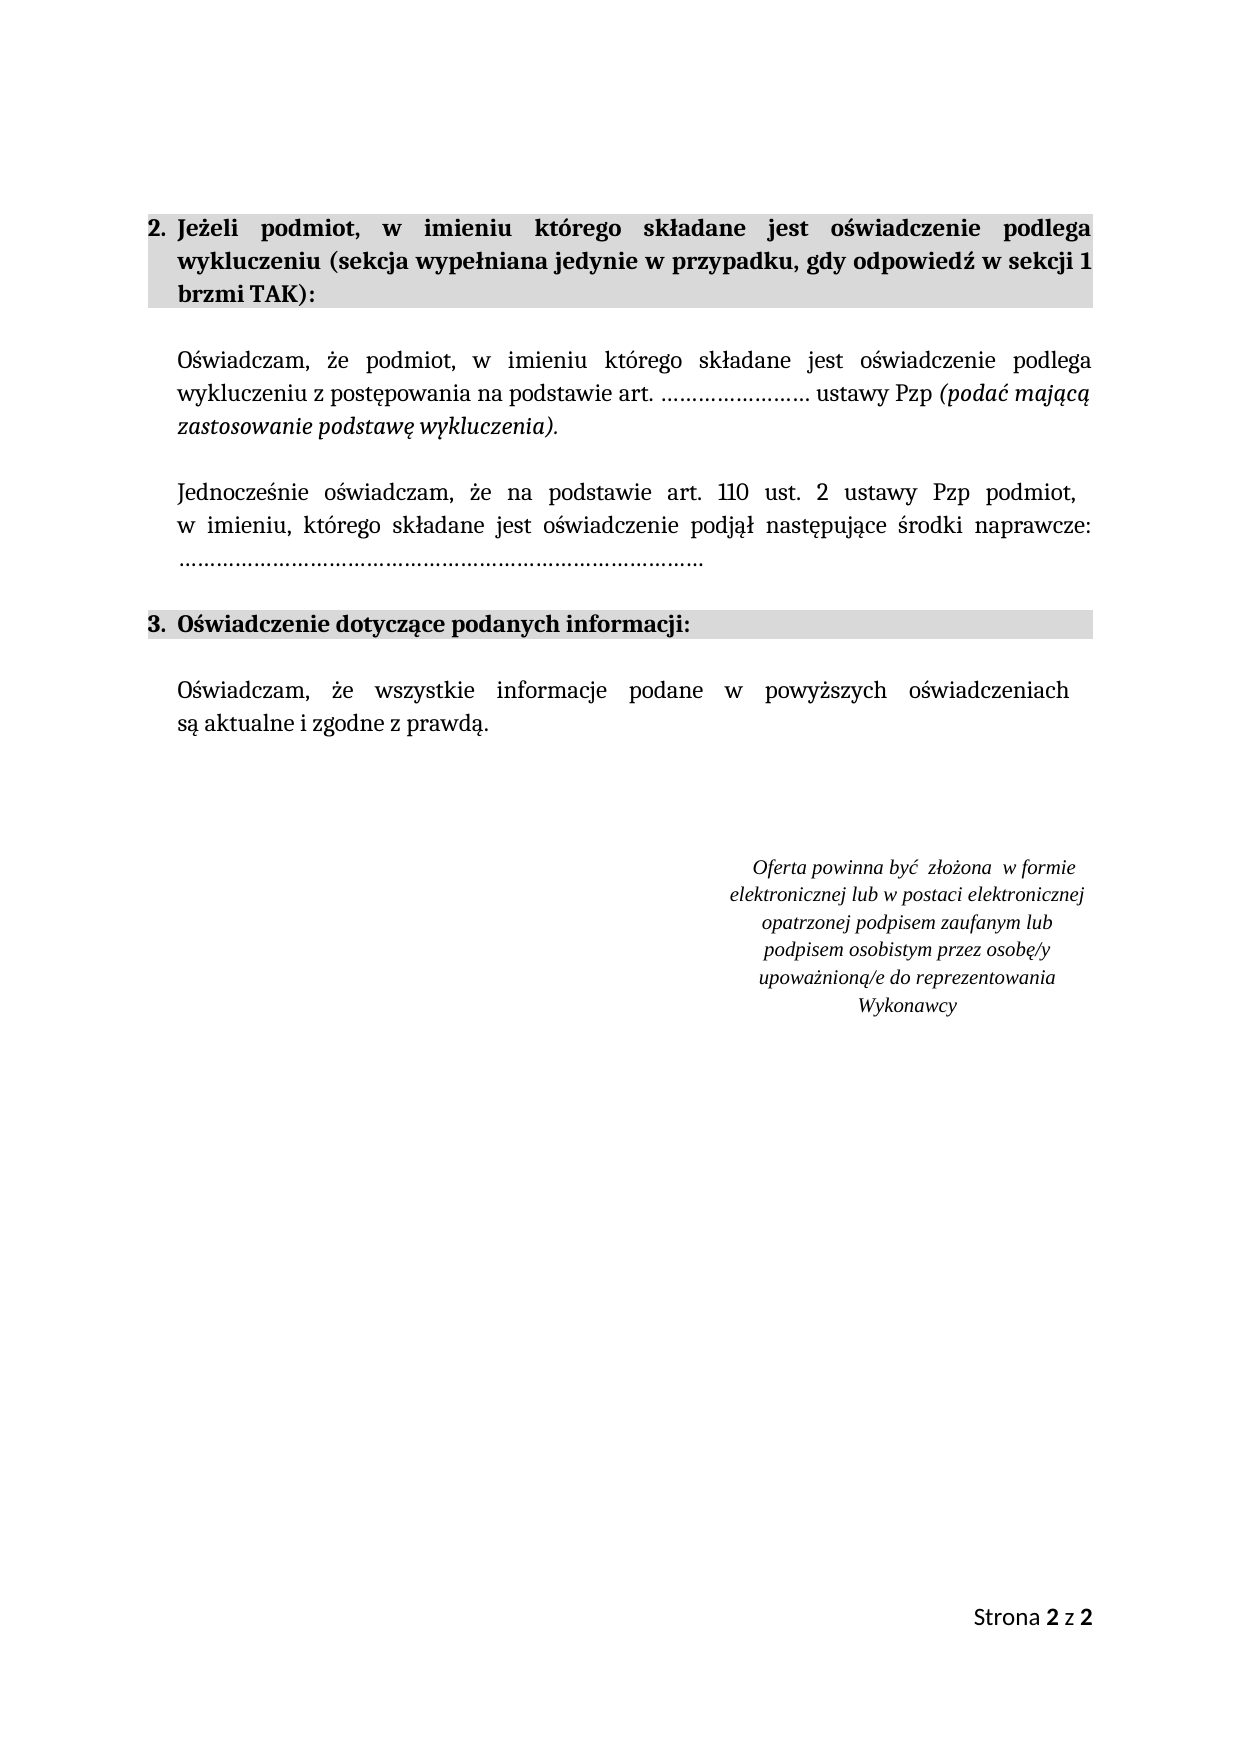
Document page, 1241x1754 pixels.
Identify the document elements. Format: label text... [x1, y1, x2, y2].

text Oświadczam, że wszystkie informacje podane w powyższych oświadczeniach są aktualne i zgodne z prawdą. [177, 676, 1093, 738]
list Oświadczenie dotyczące podanych informacji: [148, 610, 1093, 639]
list Jednocześnie oświadczam, że na podstawie art. 110 ust. 2 ustawy Pzp podmiot, w imieniu, którego składane jest oświadczenie podjął następujące środki naprawcze: ………………………………………………………………………… [177, 478, 1093, 573]
list Oświadczam, że podmiot, w imieniu którego składane jest oświadczenie podlega wykluczeniu z postępowania na podstawie art. …………………… ustawy Pzp (podać mającą zastosowanie podstawę wykluczenia). [177, 346, 1093, 441]
list Jeżeli podmiot, w imieniu którego składane jest oświadczenie podlega wykluczeniu (sekcja wypełniana jedynie w przypadku, gdy odpowiedź w sekcji 1 brzmi TAK): [148, 214, 1093, 308]
text Oferta powinna być złożona w formie elektronicznej lub w postaci elektronicznej opatrzonej podpisem zaufanym lub podpisem osobistym przez osobę/y upoważnioną/e do reprezentowania Wykonawcy [723, 821, 1093, 1017]
